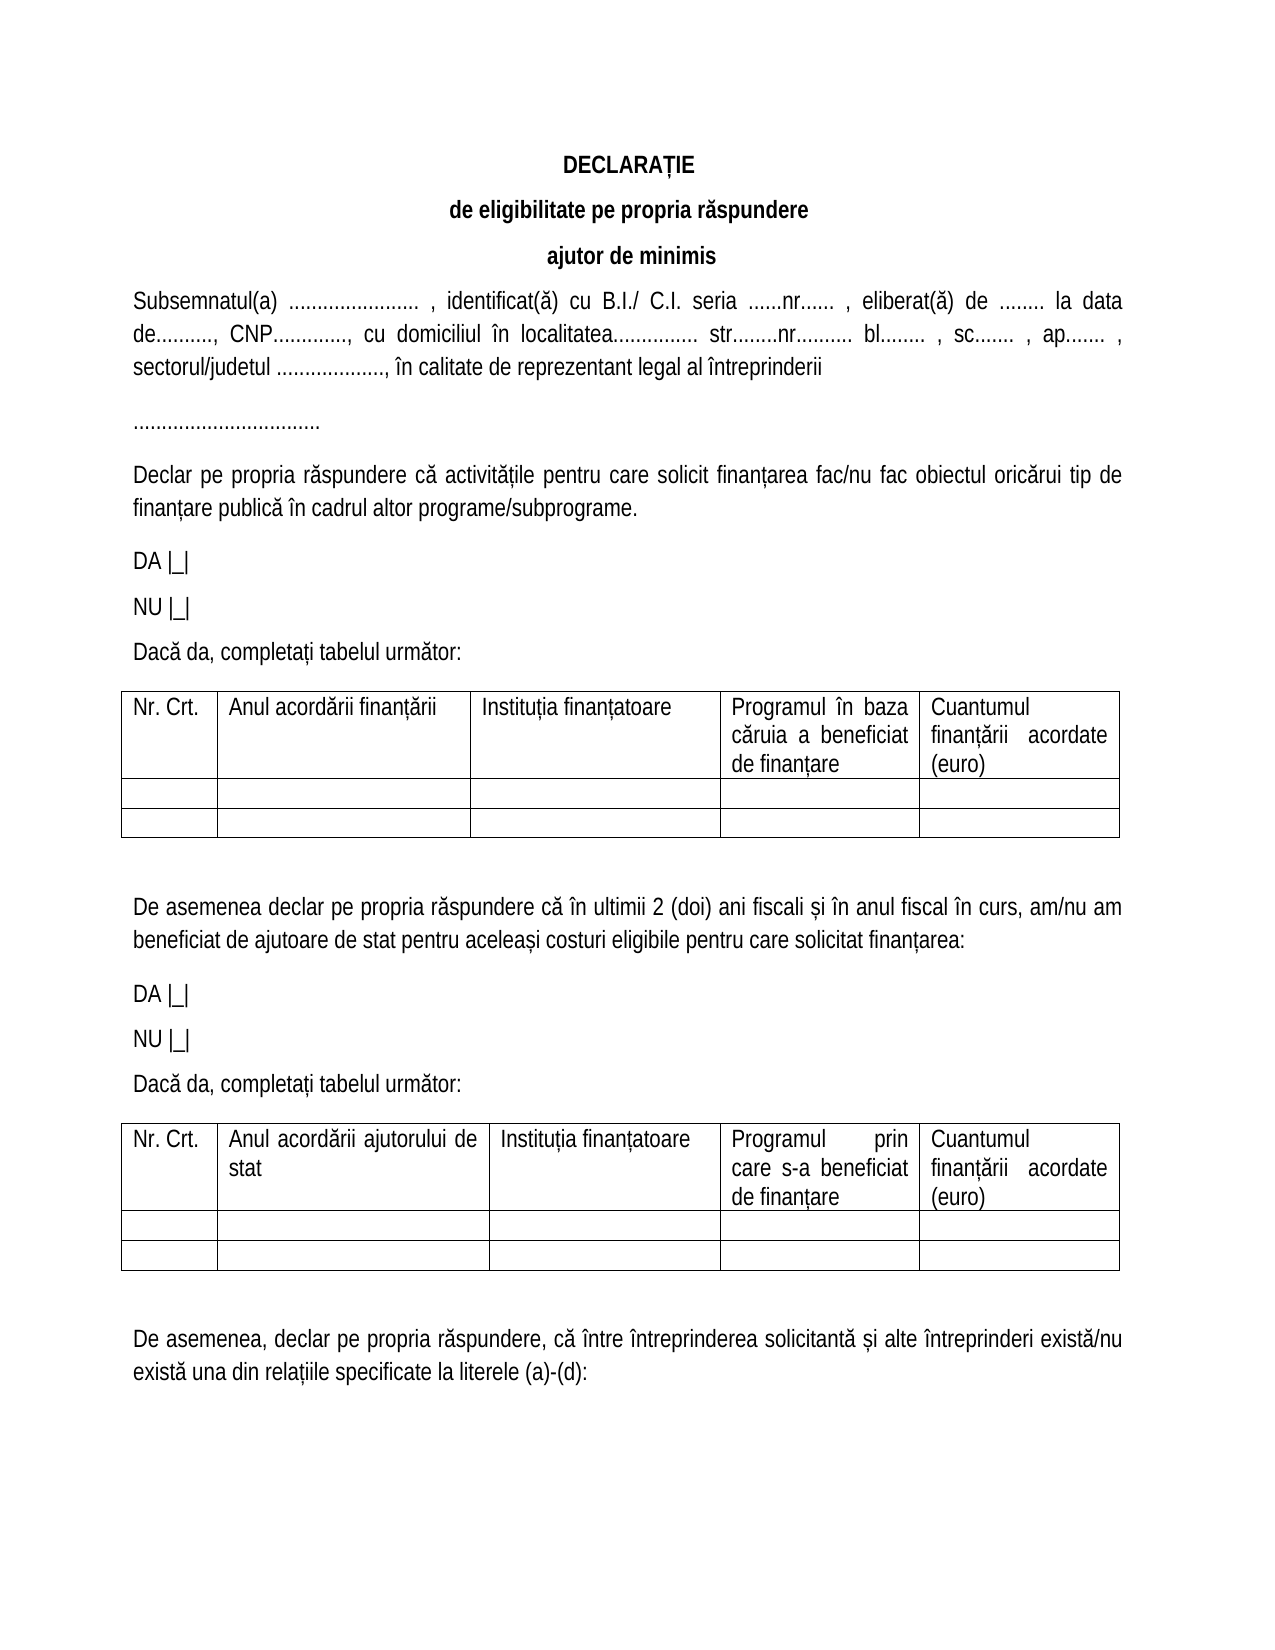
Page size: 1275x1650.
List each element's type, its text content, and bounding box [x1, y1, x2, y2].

table_cell [920, 779, 1119, 807]
table_cell [471, 809, 720, 837]
table_header Cuantumul finanțării acordate (euro) [920, 692, 1119, 778]
table_cell [122, 1211, 217, 1240]
table_cell [218, 1241, 489, 1269]
table_cell [721, 779, 919, 807]
table_cell [721, 809, 919, 837]
table_header Programul în baza căruia a beneficiat de finanțare [721, 692, 919, 778]
text DA |_| [133, 979, 1125, 1007]
table_cell [122, 809, 217, 837]
table_header Anul acordării ajutorului de stat [218, 1124, 489, 1210]
table_cell [218, 809, 470, 837]
table_header Cuantumul finanțării acordate (euro) [920, 1124, 1119, 1210]
table_cell [218, 779, 470, 807]
table_cell [122, 1241, 217, 1269]
table_cell [471, 779, 720, 807]
text De asemenea, declar pe propria răspundere, că între întreprinderea solicitantă și alte întreprinderi există/nu există una din relațiile specificate la literele (a)-(d): [133, 1324, 1125, 1386]
table_cell [920, 1241, 1119, 1269]
table_header Nr. Crt. [122, 692, 217, 778]
table_cell [920, 809, 1119, 837]
table_header Instituția finanțatoare [490, 1124, 720, 1210]
table_cell [218, 1211, 489, 1240]
table_cell [721, 1211, 919, 1240]
text ................................. [133, 406, 1125, 434]
text de eligibilitate pe propria răspundere [133, 195, 1125, 224]
table_header Nr. Crt. [122, 1124, 217, 1210]
text DA |_| [133, 546, 1125, 575]
table_cell [490, 1241, 720, 1269]
table_header Instituția finanțatoare [471, 692, 720, 778]
text DECLARAȚIE [133, 150, 1125, 179]
table_header Anul acordării finanțării [218, 692, 470, 778]
text Dacă da, completați tabelul următor: [133, 637, 1125, 666]
text ajutor de minimis [133, 241, 1125, 269]
table_cell [490, 1211, 720, 1240]
text Subsemnatul(a) ....................... , identificat(ă) cu B.I./ C.I. seria ......nr...... , eliberat(ă) de ........ la data de.........., CNP............., cu domiciliul în localitatea............... str........nr.......... bl........ , sc....... , ap....... , sectorul/judetul ..................., în calitate de reprezentant legal al întreprinderii [133, 286, 1125, 381]
table_cell [721, 1241, 919, 1269]
text Declar pe propria răspundere că activitățile pentru care solicit finanțarea fac/nu fac obiectul oricărui tip de finanțare publică în cadrul altor programe/subprograme. [133, 459, 1125, 521]
text NU |_| [133, 1024, 1125, 1053]
table_cell [122, 779, 217, 807]
text NU |_| [133, 592, 1125, 620]
table_header Programul prin care s-a beneficiat de finanțare [721, 1124, 919, 1210]
text Dacă da, completați tabelul următor: [133, 1069, 1125, 1098]
table_cell [920, 1211, 1119, 1240]
text De asemenea declar pe propria răspundere că în ultimii 2 (doi) ani fiscali și în anul fiscal în curs, am/nu am beneficiat de ajutoare de stat pentru aceleași costuri eligibile pentru care solicitat finanțarea: [133, 892, 1125, 953]
